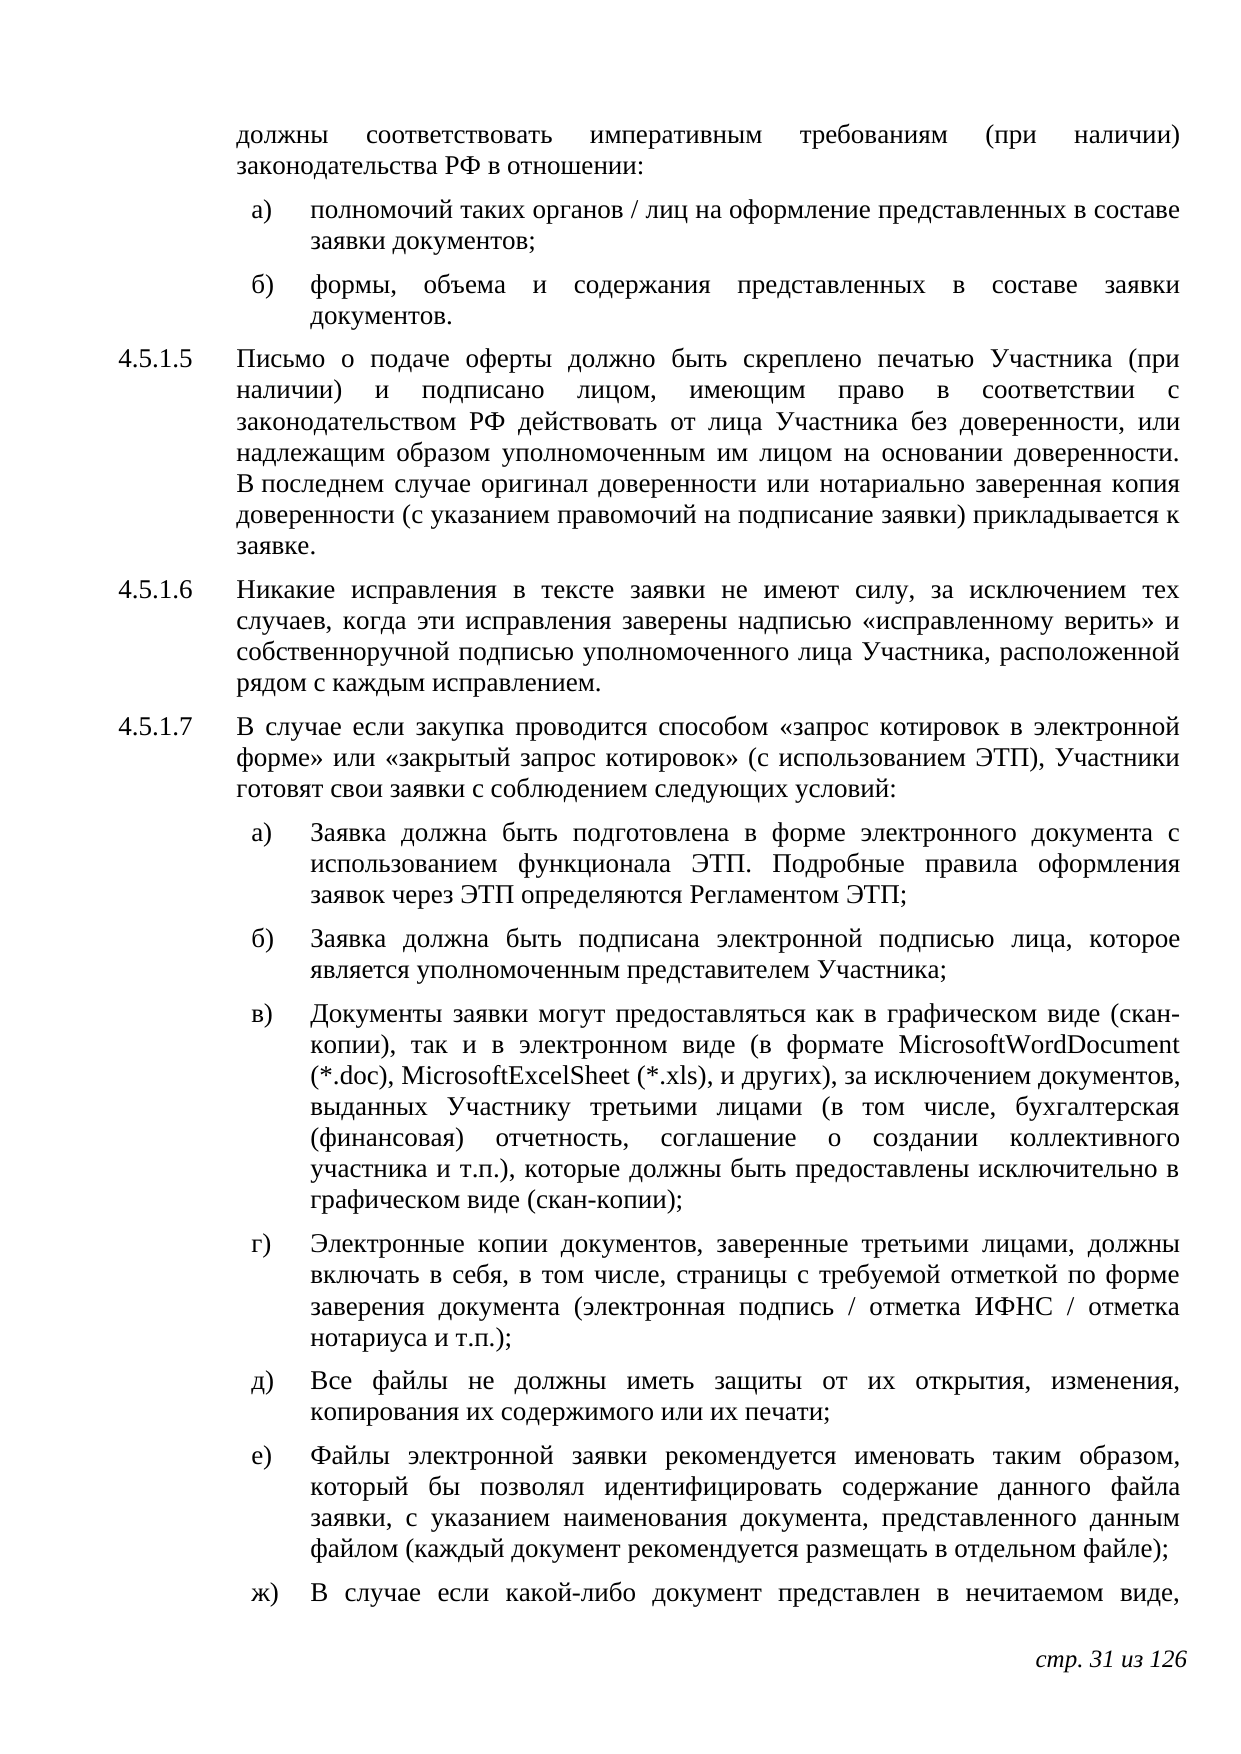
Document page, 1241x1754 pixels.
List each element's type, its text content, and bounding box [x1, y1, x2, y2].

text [251, 1576, 1181, 1607]
text Файлы электронной заявки рекомендуется именовать таким образом, который бы позволял идентифицировать содержание данного файла заявки, с указанием наименования документа, представленного данным файлом (каждый документ рекомендуется размещать в отдельном файле); [251, 1439, 1181, 1564]
text Заявка должна быть подготовлена в форме электронного документа с использованием функционала ЭТП. Подробные правила оформления заявок через ЭТП определяются Регламентом ЭТП; [251, 816, 1181, 909]
text Заявка должна быть подписана электронной подписью лица, которое является уполномоченным представителем Участника; [251, 922, 1181, 984]
text В случае если закупка проводится способом «запрос котировок в электронной форме» или «закрытый запрос котировок» (с использованием ЭТП), Участники готовят свои заявки с соблюдением следующих условий: [118, 710, 1181, 803]
list Письмо о подаче оферты должно быть скреплено печатью Участника (при наличии) и подписано лицом, имеющим право в соответствии с законодательством РФ действовать от лица Участника без доверенности, или надлежащим образом уполномоченным им лицом на основании доверенности. В последнем случае оригинал доверенности или нотариально заверенная копия доверенности (с указанием правомочий на подписание заявки) прикладывается к заявке. [118, 342, 1181, 561]
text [118, 118, 1181, 180]
text Электронные копии документов, заверенные третьими лицами, должны включать в себя, в том числе, страницы с требуемой отметкой по форме заверения документа (электронная подпись / отметка ИФНС / отметка нотариуса и т.п.); [251, 1227, 1181, 1352]
list формы, объема и содержания представленных в составе заявки документов. [251, 268, 1181, 330]
list Никакие исправления в тексте заявки не имеют силу, за исключением тех случаев, когда эти исправления заверены надписью «исправленному верить» и собственноручной подписью уполномоченного лица Участника, расположенной рядом с каждым исправлением. [118, 573, 1181, 698]
list полномочий таких органов / лиц на оформление представленных в составе заявки документов; [251, 193, 1181, 255]
text Документы заявки могут предоставляться как в графическом виде (скан-копии), так и в электронном виде (в формате MicrosoftWordDocument (*.doc), MicrosoftExcelSheet (*.xls), и других), за исключением документов, выданных Участнику третьими лицами (в том числе, бухгалтерская (финансовая) отчетность, соглашение о создании коллективного участника и т.п.), которые должны быть предоставлены исключительно в графическом виде (скан-копии); [251, 997, 1181, 1215]
text Все файлы не должны иметь защиты от их открытия, изменения, копирования их содержимого или их печати; [251, 1364, 1181, 1427]
